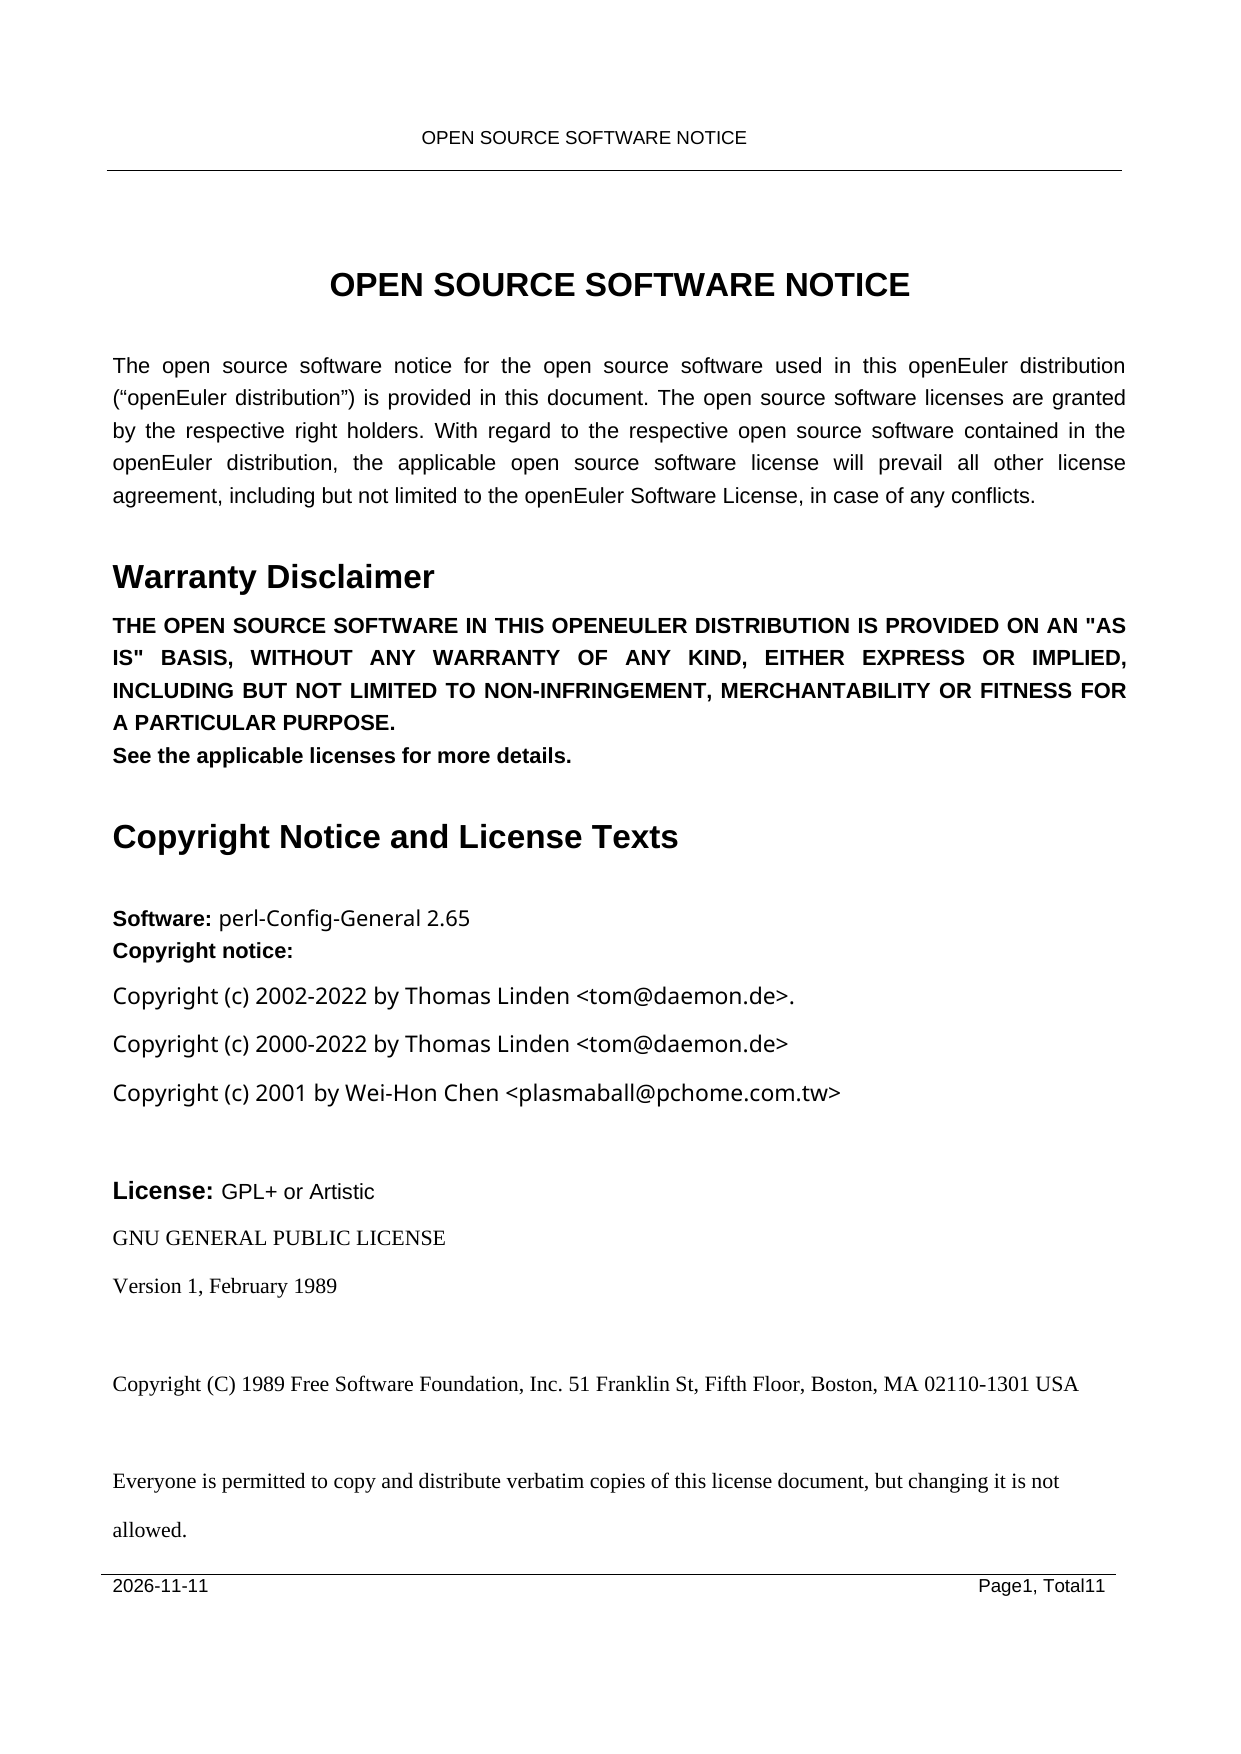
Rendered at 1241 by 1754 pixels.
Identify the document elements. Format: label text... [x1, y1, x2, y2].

text The open source software notice for the open source software used in this openEuler distribution (“openEuler distribution”) is provided in this document. The open source software licenses are granted by the respective right holders. With regard to the respective open source software contained in the openEuler distribution, the applicable open source software license will prevail all other license agreement, including but not limited to the openEuler Software License, in case of any conflicts. [112, 349, 1128, 511]
text OPEN SOURCE SOFTWARE NOTICE [112, 251, 1128, 316]
text Copyright Notice and License Texts [112, 804, 1128, 869]
text Warranty Disclaimer [112, 544, 1128, 609]
text THE OPEN SOURCE SOFTWARE IN THIS OPENEULER DISTRIBUTION IS PROVIDED ON AN "AS IS" BASIS, WITHOUT ANY WARRANTY OF ANY KIND, EITHER EXPRESS OR IMPLIED, INCLUDING BUT NOT LIMITED TO NON-INFRINGEMENT, MERCHANTABILITY OR FITNESS FOR A PARTICULAR PURPOSE. See the applicable licenses for more details. [112, 609, 1128, 771]
text License: GPL+ or Artistic [112, 1174, 1128, 1207]
text Copyright notice: [112, 934, 1128, 966]
text Copyright (c) 2002-2022 by Thomas Linden <tom@daemon.de>. Copyright (c) 2000-2022 by Thomas Linden <tom@daemon.de> Copyright (c) 2001 by Wei-Hon Chen <plasmaball@pchome.com.tw> [112, 979, 1128, 1158]
text Software: perl-Config-General 2.65 [112, 901, 1128, 934]
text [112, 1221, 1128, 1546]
